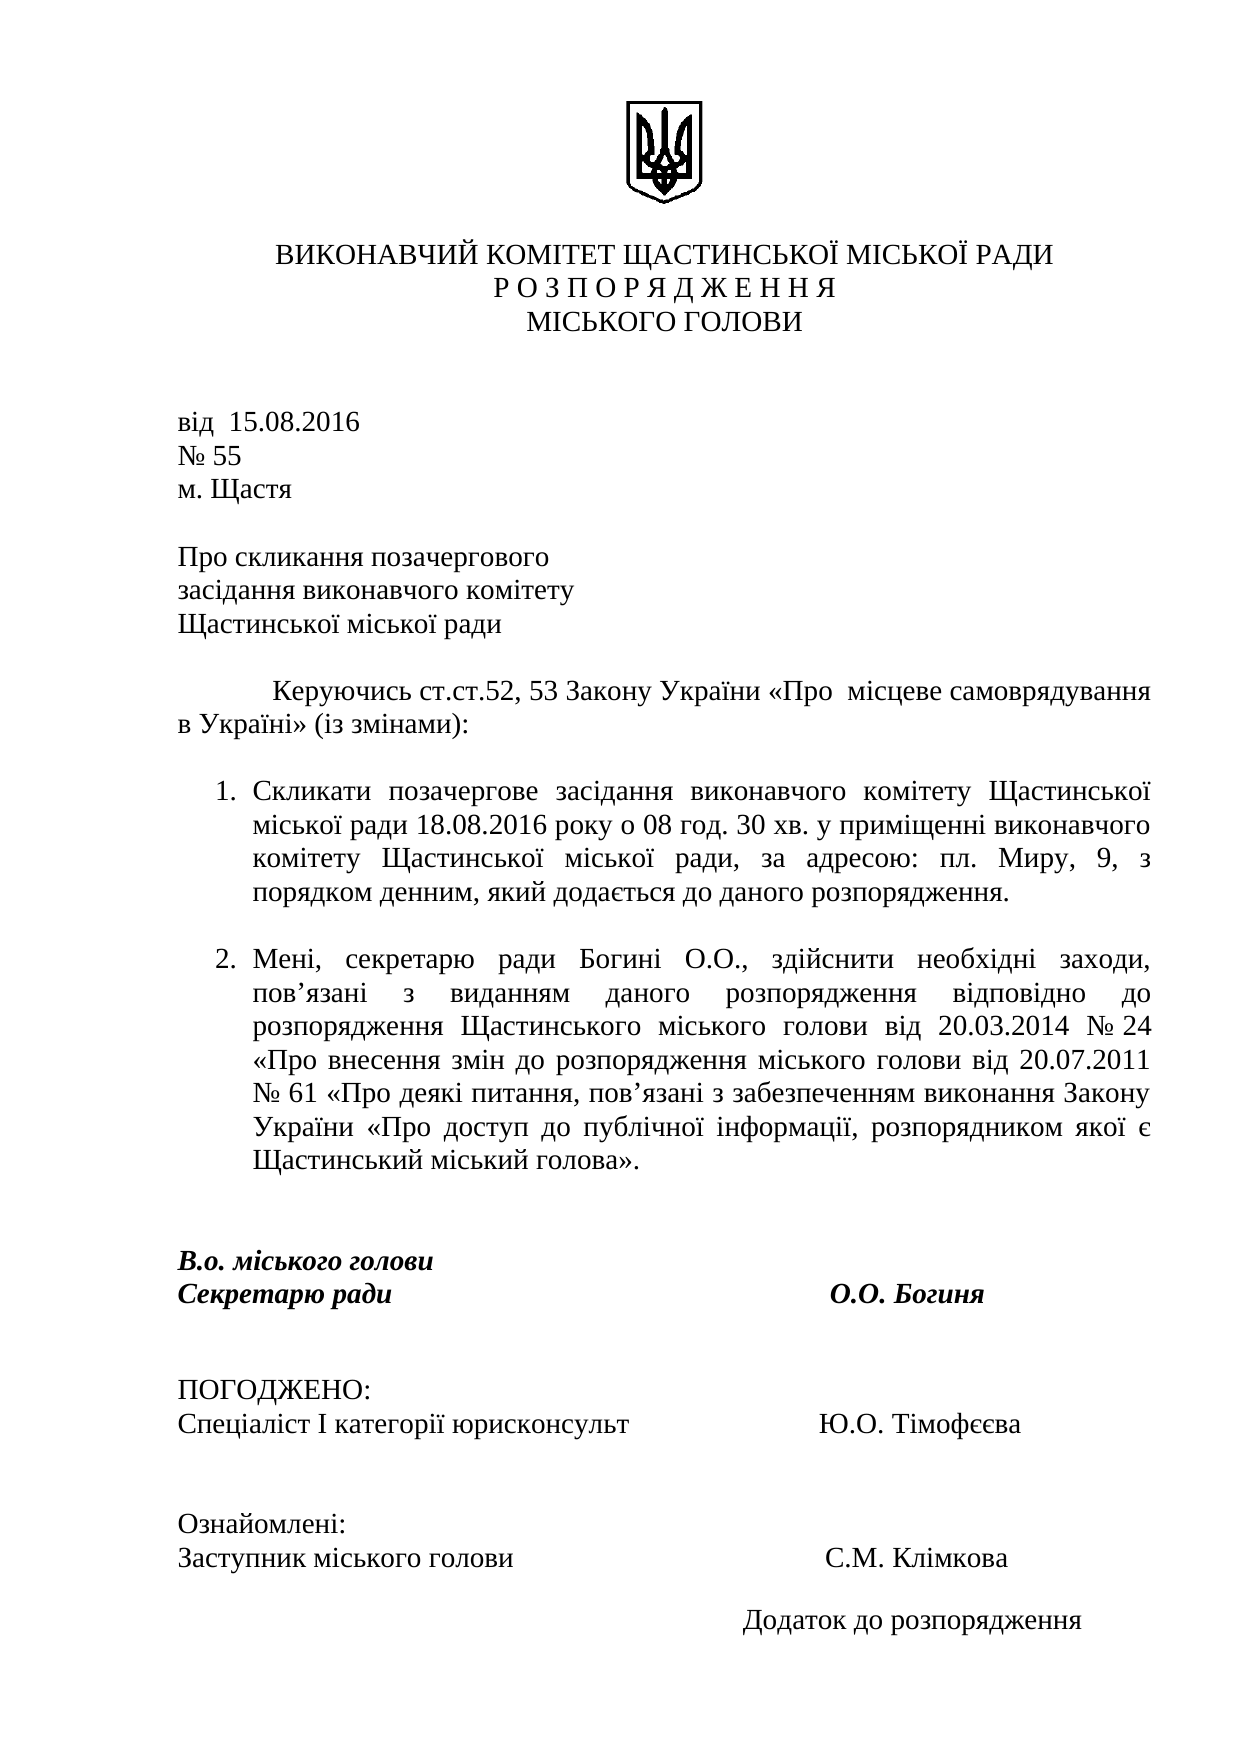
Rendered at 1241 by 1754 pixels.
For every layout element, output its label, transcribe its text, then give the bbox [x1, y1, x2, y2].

text Щастинської міської ради [177, 606, 1152, 639]
text ПОГОДЖЕНО: [177, 1372, 1152, 1406]
text Про скликання позачергового [177, 539, 1152, 572]
list Секретарю ради О.О. Богиня [177, 1277, 1152, 1310]
text Додаток до розпорядження [177, 1602, 1152, 1635]
text ВИКОНАВЧИЙ КОМІТЕТ ЩАСТИНСЬКОЇ МІСЬКОЇ РАДИ [177, 237, 1152, 270]
text від 15.08.2016 [177, 404, 1152, 438]
list Скликати позачергове засідання виконавчого комітету Щастинської міської ради 18.08.2016 року о 08 год. 30 хв. у приміщенні виконавчого комітету Щастинської міської ради, за адресою: пл. Миру, 9, з порядком денним, який додається до даного розпорядження. [215, 773, 1152, 908]
list Мені, секретарю ради Богині О.О., здійснити необхідні заходи, пов’язані з виданням даного розпорядження відповідно до розпорядження Щастинського міського голови від 20.03.2014 № 24 «Про внесення змін до розпорядження міського голови від 20.07.2011 № 61 «Про деякі питання, пов’язані з забезпеченням виконання Закону України «Про доступ до публічної інформації, розпорядником якої є Щастинський міський голова». [215, 941, 1152, 1176]
text засідання виконавчого комітету [177, 572, 1152, 606]
picture [626, 101, 703, 204]
text Заступник міського голови С.М. Клімкова [177, 1540, 1152, 1574]
text м. Щастя [177, 472, 1152, 505]
text Спеціаліст I категорії юрисконсульт Ю.О. Тімофєєва [177, 1406, 1152, 1439]
text № 55 [177, 438, 1152, 472]
text Ознайомлені: [177, 1507, 1152, 1540]
text Керуючись ст.ст.52, 53 Закону України «Про місцеве самоврядування в Україні» (із змінами): [177, 673, 1152, 740]
text Р О З П О Р Я Д Ж Е Н Н Я [177, 270, 1152, 304]
list В.о. міського голови [177, 1243, 1152, 1277]
text МІСЬКОГО ГОЛОВИ [177, 304, 1152, 337]
